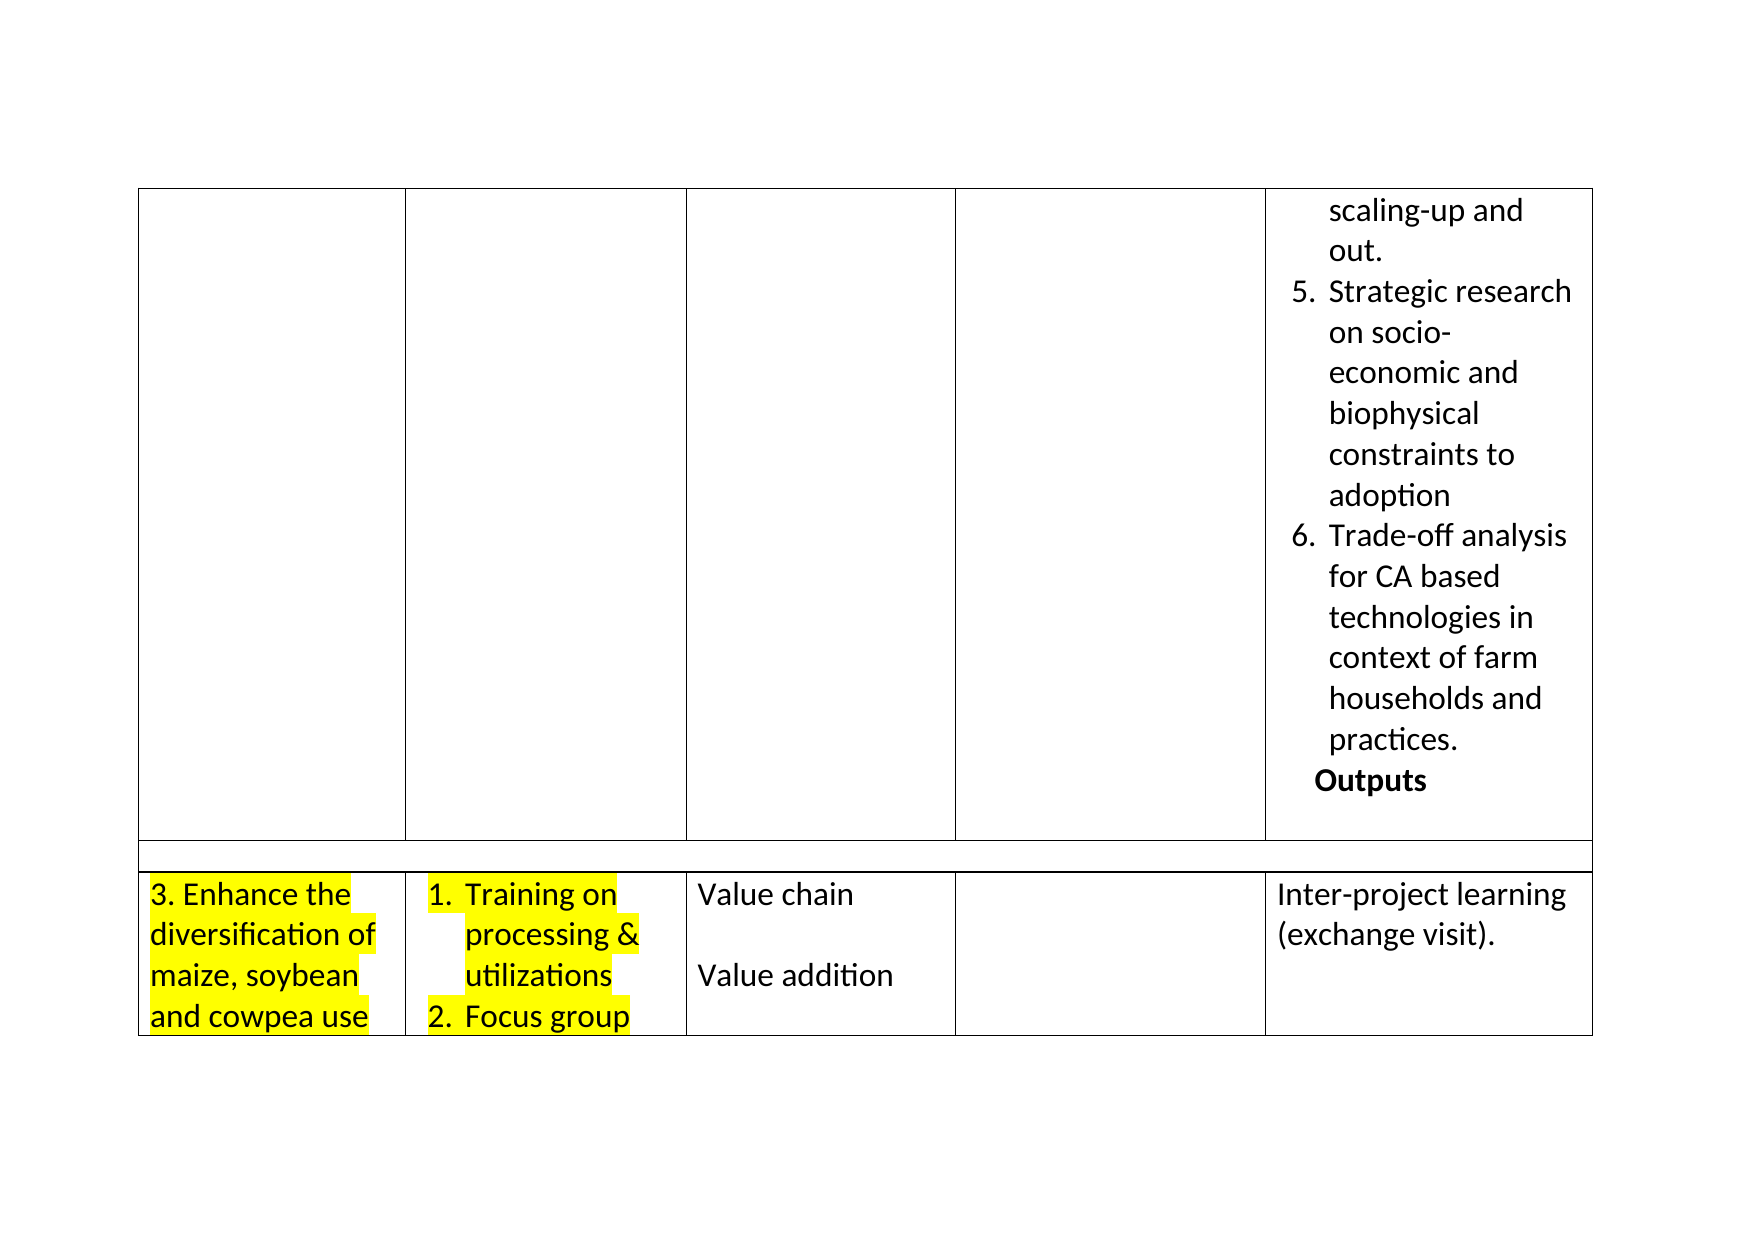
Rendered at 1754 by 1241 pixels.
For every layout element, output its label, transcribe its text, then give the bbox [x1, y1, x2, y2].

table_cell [687, 873, 955, 1035]
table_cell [139, 189, 405, 840]
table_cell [406, 189, 686, 840]
table_cell Training on processing & utilizations Focus group discussions on legume storage [406, 873, 465, 1035]
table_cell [1266, 189, 1592, 840]
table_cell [1266, 873, 1592, 1035]
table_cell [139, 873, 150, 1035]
table_cell Training on processing & utilizations Focus group discussions on legume storage [612, 873, 686, 1035]
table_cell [956, 189, 1265, 840]
table_cell [956, 873, 1265, 1035]
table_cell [687, 189, 955, 840]
table_cell [139, 841, 1592, 871]
